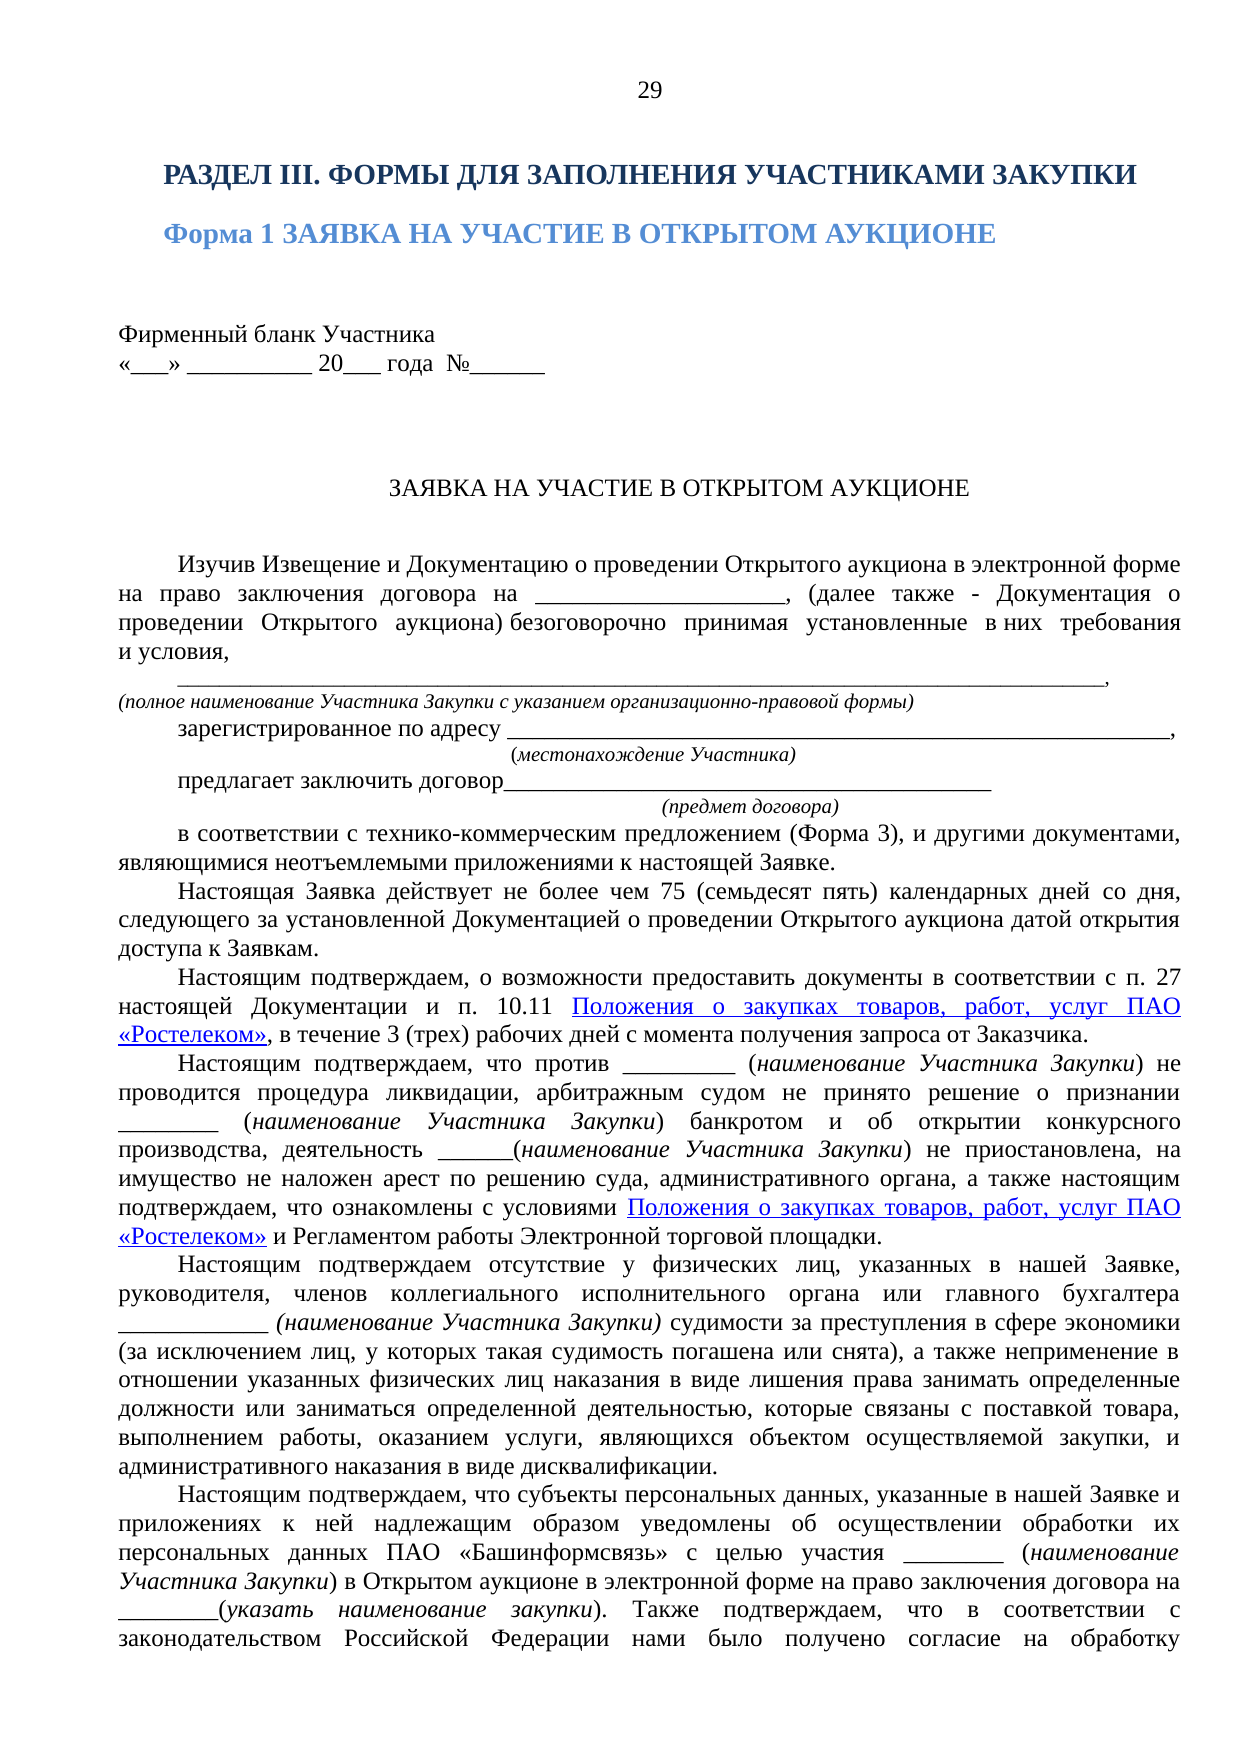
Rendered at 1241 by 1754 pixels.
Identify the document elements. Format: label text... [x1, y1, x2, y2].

text (предмет договора) [118, 794, 1181, 818]
text предлагает заключить договор_______________________________________ [118, 766, 1181, 794]
text Настоящая Заявка действует не более чем 75 (семьдесят пять) календарных дней со дня, следующего за установленной Документацией о проведении Открытого аукциона датой открытия доступа к Заявкам. [118, 876, 1181, 962]
text Фирменный бланк Участника [118, 319, 1181, 348]
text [118, 1479, 1181, 1652]
text _________________________________________________________________________________________, (полное наименование Участника Закупки с указанием организационно-правовой формы) [118, 664, 1181, 713]
text в соответствии с технико-коммерческим предложением (Форма 3), и другими документами, являющимися неотъемлемыми приложениями к настоящей Заявке. [118, 818, 1181, 876]
text Изучив Извещение и Документацию о проведении Открытого аукциона в электронной форме на право заключения договора на ____________________, (далее также - Документация о проведении Открытого аукциона) безоговорочно принимая установленные в них требования и условия, [118, 549, 1181, 664]
text зарегистрированное по адресу _____________________________________________________, [118, 713, 1181, 741]
text Форма 1 ЗАЯВКА НА УЧАСТИЕ В ОТКРЫТОМ АУКЦИОНЕ [163, 216, 1181, 249]
text (местонахождение Участника) [118, 741, 1181, 766]
text «___» __________ 20___ года №______ [118, 348, 1181, 377]
text Настоящим подтверждаем, о возможности предоставить документы в соответствии с п. 27 настоящей Документации и п. 10.11 Положения о закупках товаров, работ, услуг ПАО «Ростелеком», в течение 3 (трех) рабочих дней с момента получения запроса от Заказчика. [118, 962, 1181, 1048]
text Настоящим подтверждаем, что против _________ (наименование Участника Закупки) не проводится процедура ликвидации, арбитражным судом не принято решение о признании ________ (наименование Участника Закупки) банкротом и об открытии конкурсного производства, деятельность ______(наименование Участника Закупки) не приостановлена, на имущество не наложен арест по решению суда, административного органа, а также настоящим подтверждаем, что ознакомлены с условиями Положения о закупках товаров, работ, услуг ПАО «Ростелеком» и Регламентом работы Электронной торговой площадки. [118, 1048, 1181, 1249]
text РАЗДЕЛ III. ФОРМЫ ДЛЯ ЗАПОЛНЕНИЯ УЧАСТНИКАМИ ЗАКУПКИ [163, 157, 1181, 191]
text ЗАЯВКА НА УЧАСТИЕ В ОТКРЫТОМ АУКЦИОНЕ [118, 473, 1181, 502]
text Настоящим подтверждаем отсутствие у физических лиц, указанных в нашей Заявке, руководителя, членов коллегиального исполнительного органа или главного бухгалтера ____________ (наименование Участника Закупки) судимости за преступления в сфере экономики (за исключением лиц, у которых такая судимость погашена или снята), а также неприменение в отношении указанных физических лиц наказания в виде лишения права занимать определенные должности или заниматься определенной деятельностью, которые связаны с поставкой товара, выполнением работы, оказанием услуги, являющихся объектом осуществляемой закупки, и административного наказания в виде дисквалификации. [118, 1249, 1181, 1479]
